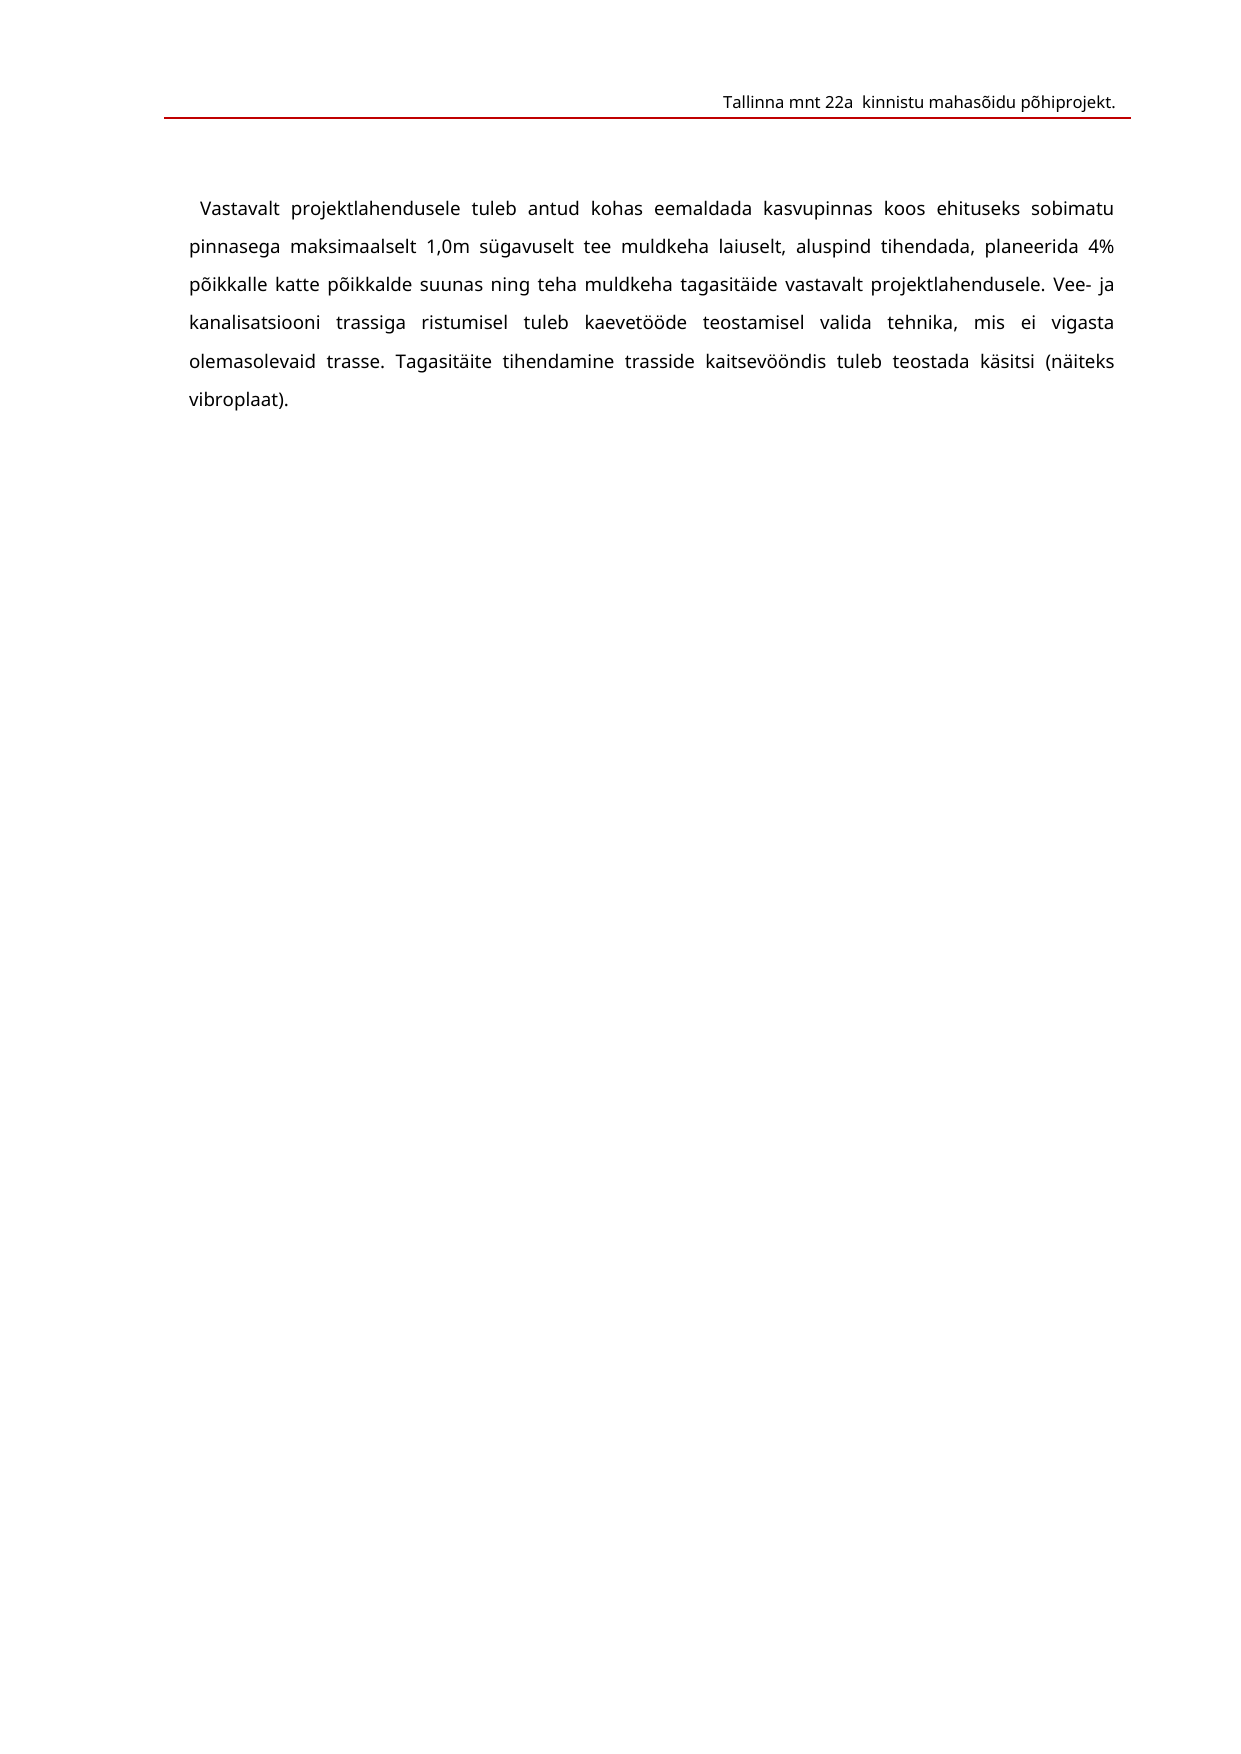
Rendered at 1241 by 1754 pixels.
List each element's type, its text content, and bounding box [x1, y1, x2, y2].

text Vastavalt projektlahendusele tuleb antud kohas eemaldada kasvupinnas koos ehituseks sobimatu pinnasega maksimaalselt 1,0m sügavuselt tee muldkeha laiuselt, aluspind tihendada, planeerida 4% põikkalle katte põikkalde suunas ning teha muldkeha tagasitäide vastavalt projektlahendusele. Vee- ja kanalisatsiooni trassiga ristumisel tuleb kaevetööde teostamisel valida tehnika, mis ei vigasta olemasolevaid trasse. Tagasitäite tihendamine trasside kaitsevööndis tuleb teostada käsitsi (näiteks vibroplaat). [189, 195, 1116, 412]
